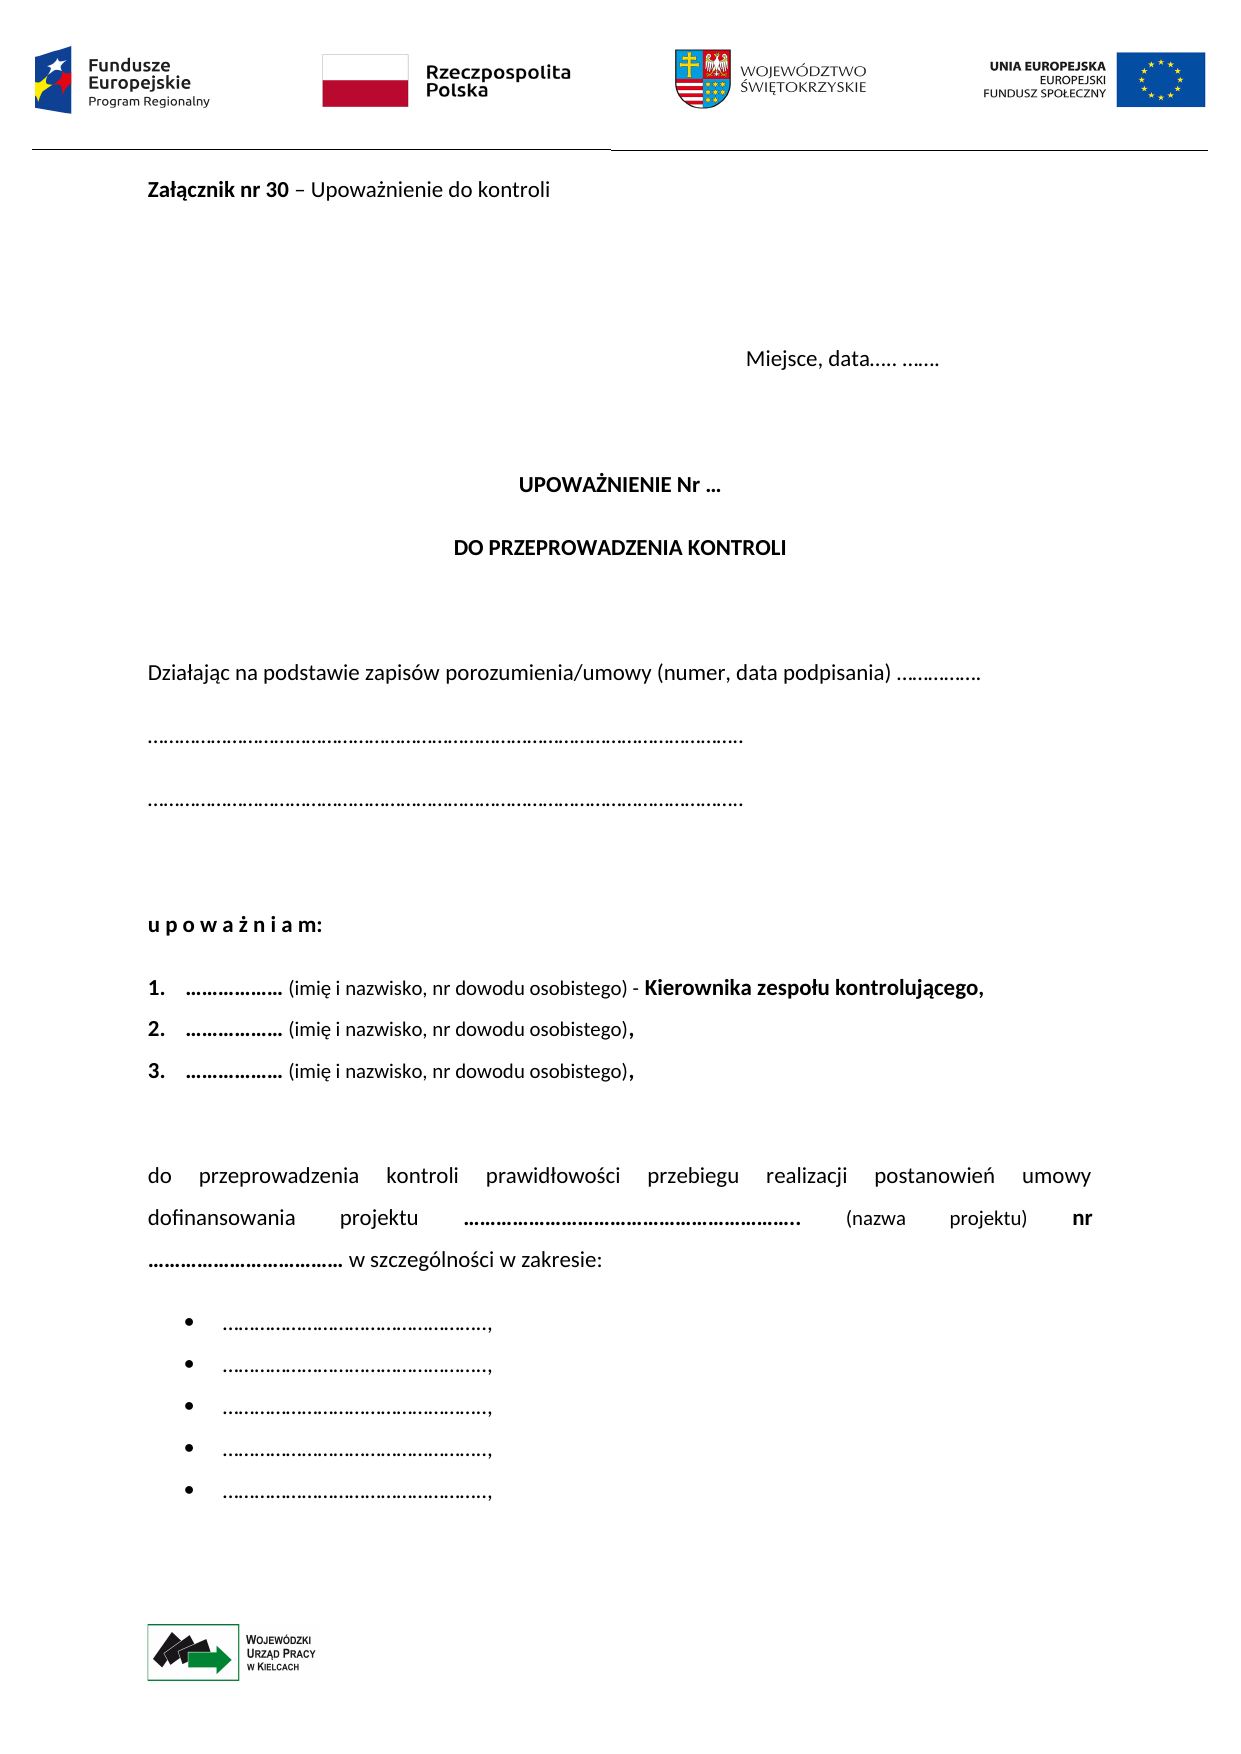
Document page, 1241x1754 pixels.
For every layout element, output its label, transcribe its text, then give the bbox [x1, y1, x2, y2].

list ………………………………………….., [185, 1308, 1093, 1336]
text ………………………………………………………………………………………………….. [148, 721, 1093, 749]
list ………………………………………….., [185, 1350, 1093, 1378]
text UPOWAŻNIENIE Nr … [148, 470, 1093, 498]
list ……………… (imię i nazwisko, nr dowodu osobistego), [148, 1014, 1093, 1043]
text ………………………………………………………………………………………………….. [148, 784, 1093, 812]
text Działając na podstawie zapisów porozumienia/umowy (numer, data podpisania) ……………. [148, 658, 1093, 687]
list ………………………………………….., [185, 1392, 1093, 1420]
list ………………………………………….., [185, 1476, 1093, 1504]
text Miejsce, data….. ……. [148, 344, 1093, 372]
text DO PRZEPROWADZENIA KONTROLI [148, 533, 1093, 561]
text u p o w a ż n i a m: [148, 910, 1093, 938]
list ……………… (imię i nazwisko, nr dowodu osobistego), [148, 1057, 1093, 1084]
list ……………… (imię i nazwisko, nr dowodu osobistego) - Kierownika zespołu kontrolującego, [148, 973, 1093, 1001]
picture [147, 1624, 319, 1681]
list ………………………………………….., [185, 1434, 1093, 1462]
text Załącznik nr 30 – Upoważnienie do kontroli [148, 176, 1093, 204]
picture [0, 5, 1241, 153]
text do przeprowadzenia kontroli prawidłowości przebiegu realizacji postanowień umowy dofinansowania projektu …………………………………………………….. (nazwa projektu) nr ……………………………… w szczególności w zakresie: [148, 1161, 1093, 1273]
